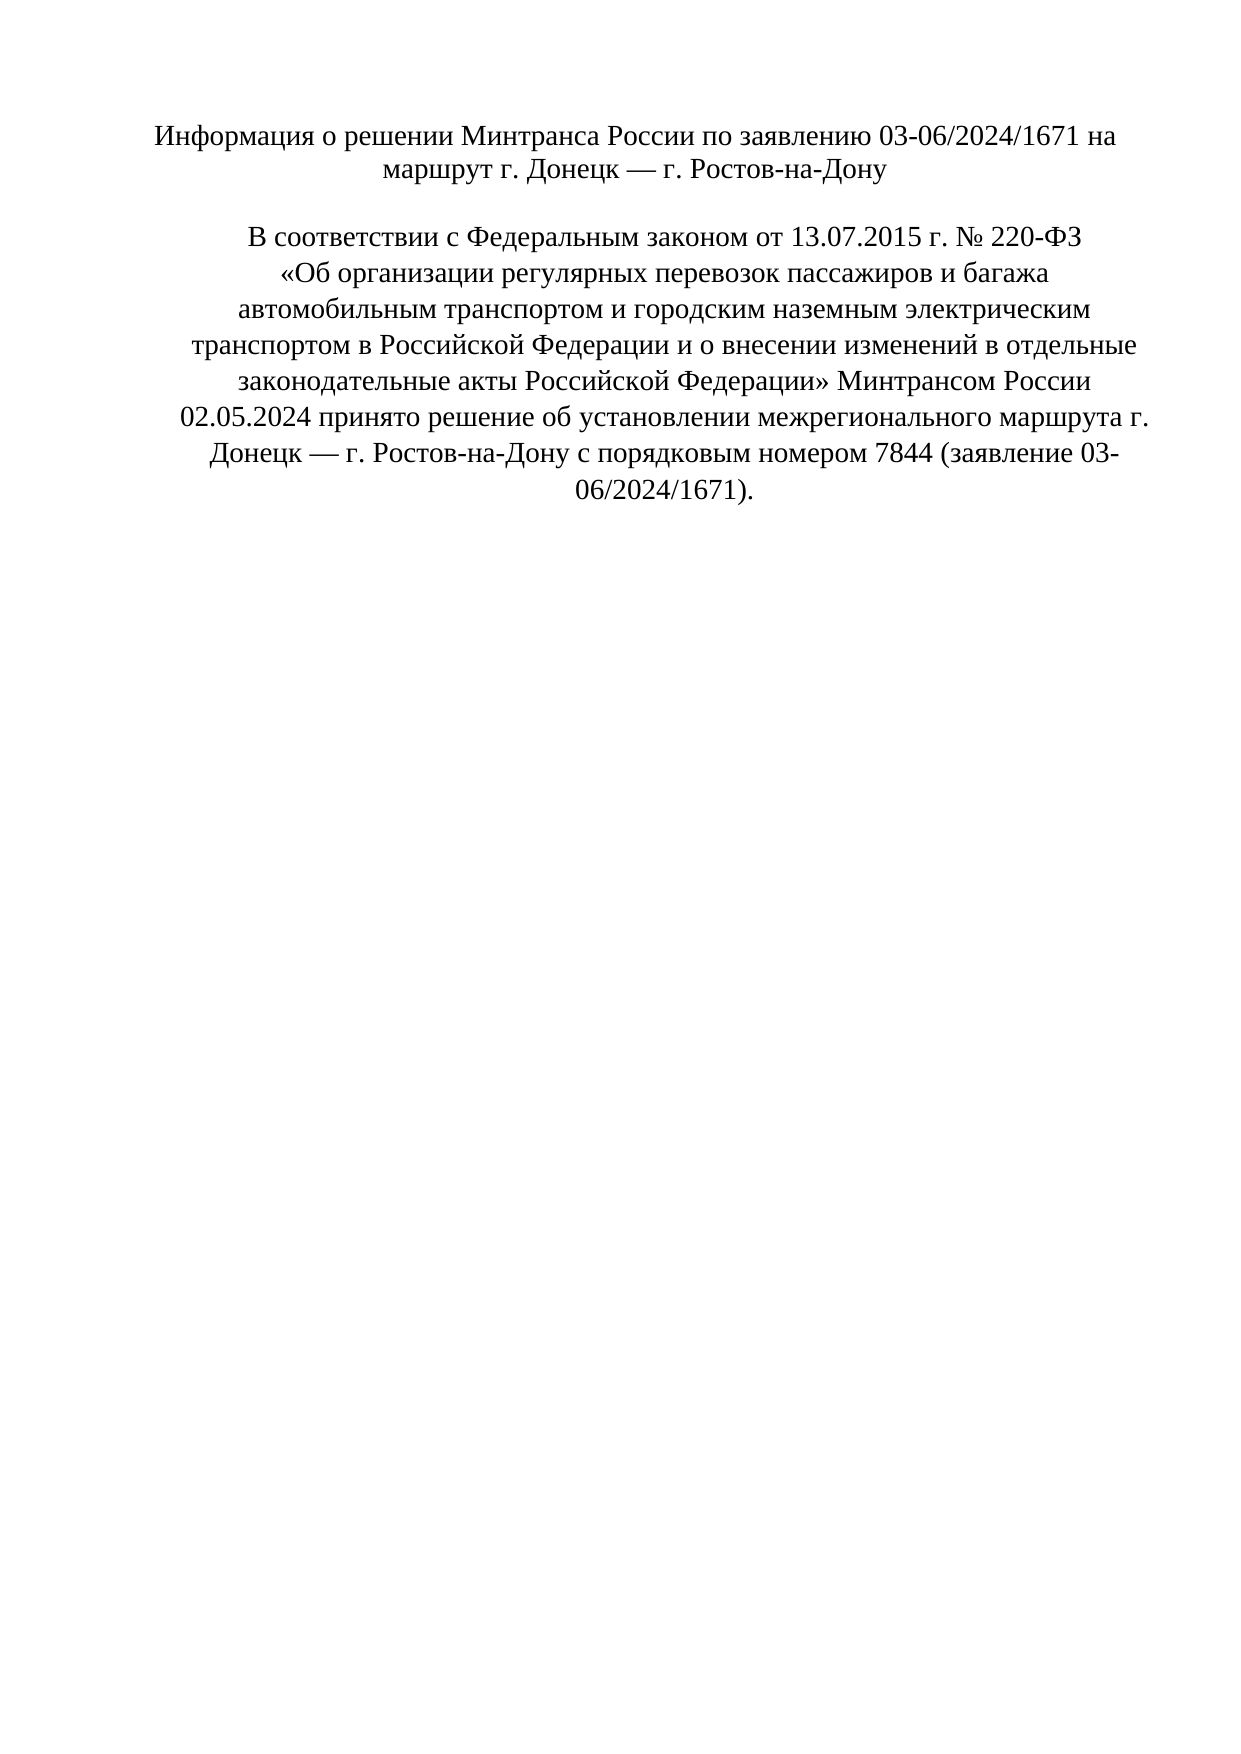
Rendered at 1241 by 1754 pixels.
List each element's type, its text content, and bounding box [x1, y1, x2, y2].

text В соответствии с Федеральным законом от 13.07.2015 г. № 220-ФЗ «Об организации регулярных перевозок пассажиров и багажа автомобильным транспортом и городским наземным электрическим транспортом в Российской Федерации и о внесении изменений в отдельные законодательные акты Российской Федерации» Минтрансом России 02.05.2024 принято решение об установлении межрегионального маршрута г. Донецк — г. Ростов-на-Дону с порядковым номером 7844 (заявление 03-06/2024/1671). [177, 219, 1152, 505]
text Информация о решении Минтранса России по заявлению 03-06/2024/1671 на маршрут г. Донецк — г. Ростов-на-Дону [118, 118, 1152, 185]
